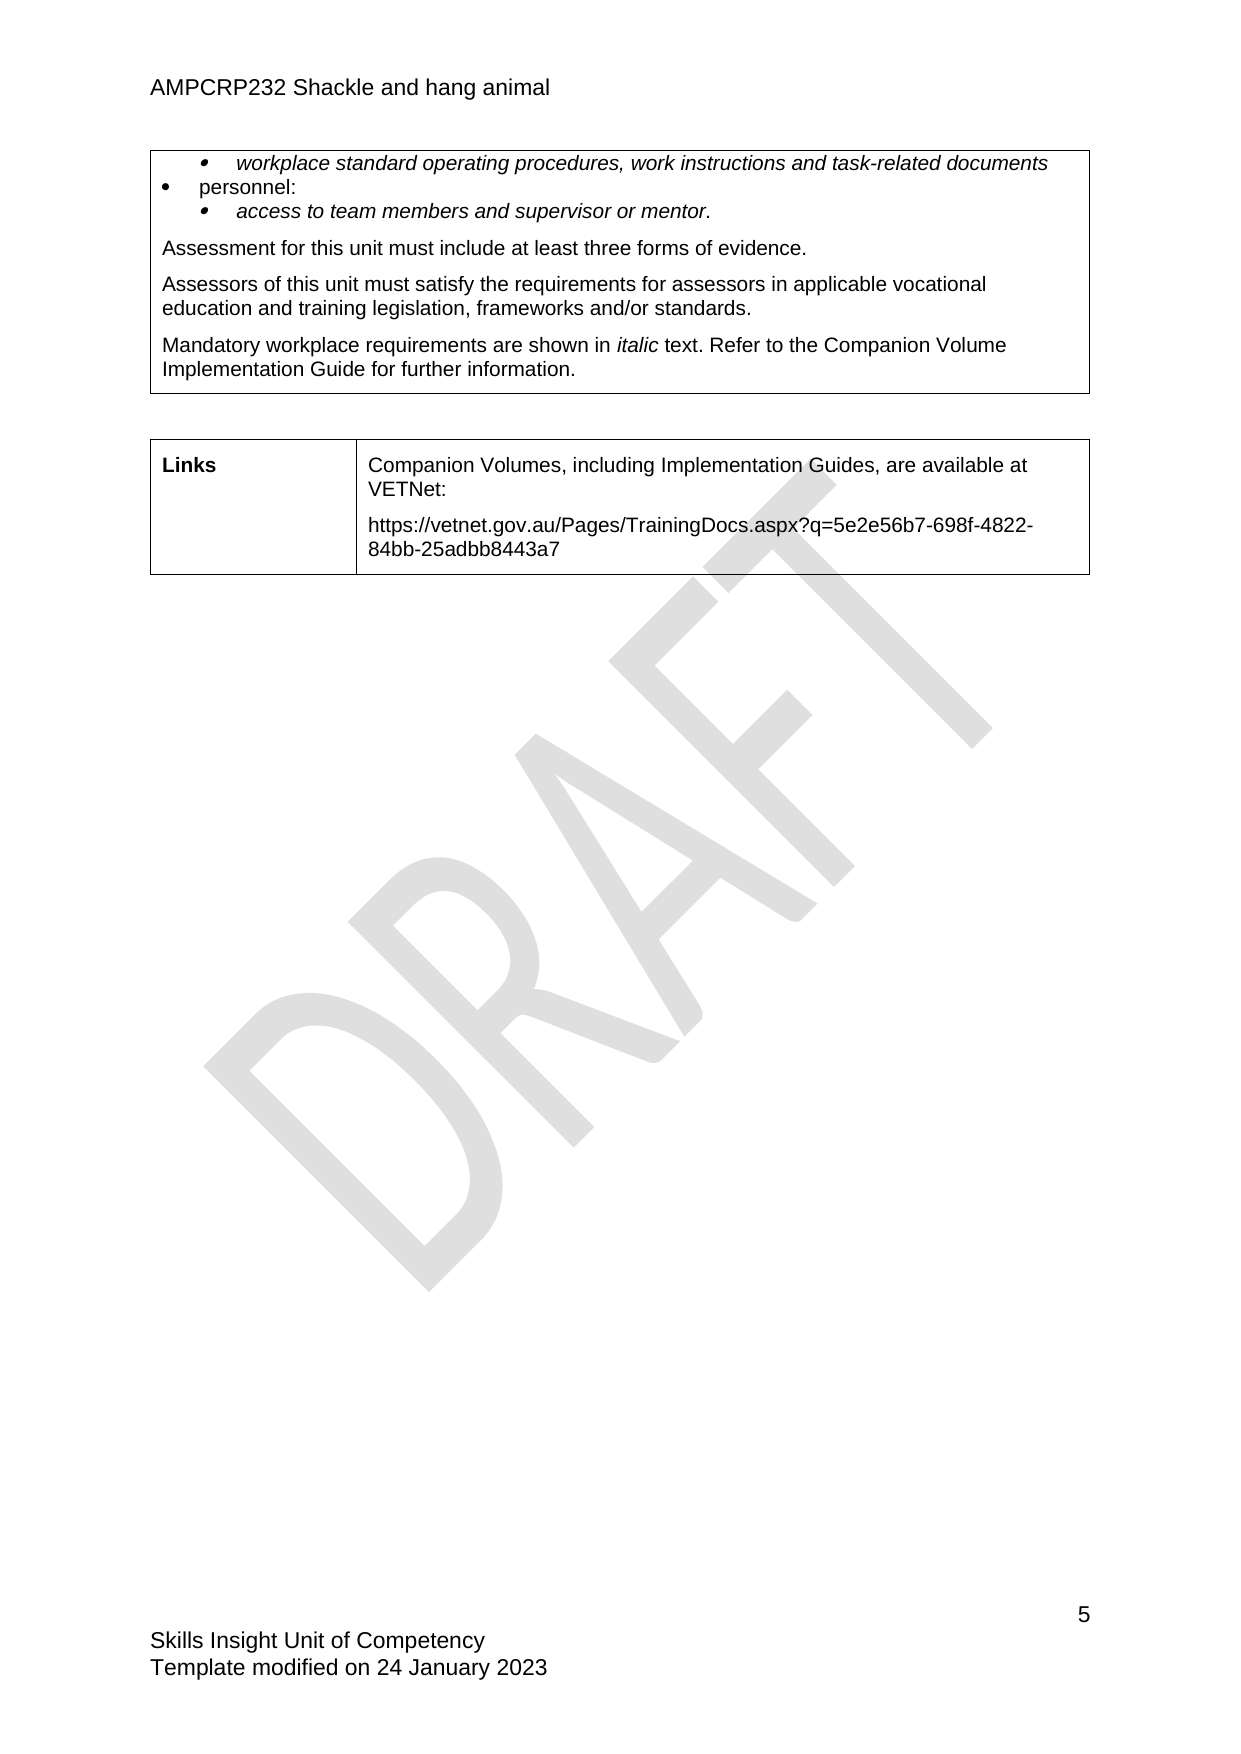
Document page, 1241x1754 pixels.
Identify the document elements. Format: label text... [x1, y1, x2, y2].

table_header Links [151, 440, 356, 573]
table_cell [151, 151, 1089, 393]
table_header Companion Volumes, including Implementation Guides, are available at VETNet: https://vetnet.gov.au/Pages/TrainingDocs.aspx?q=5e2e56b7-698f-4822-84bb-25adbb8443a7 [357, 440, 1089, 573]
